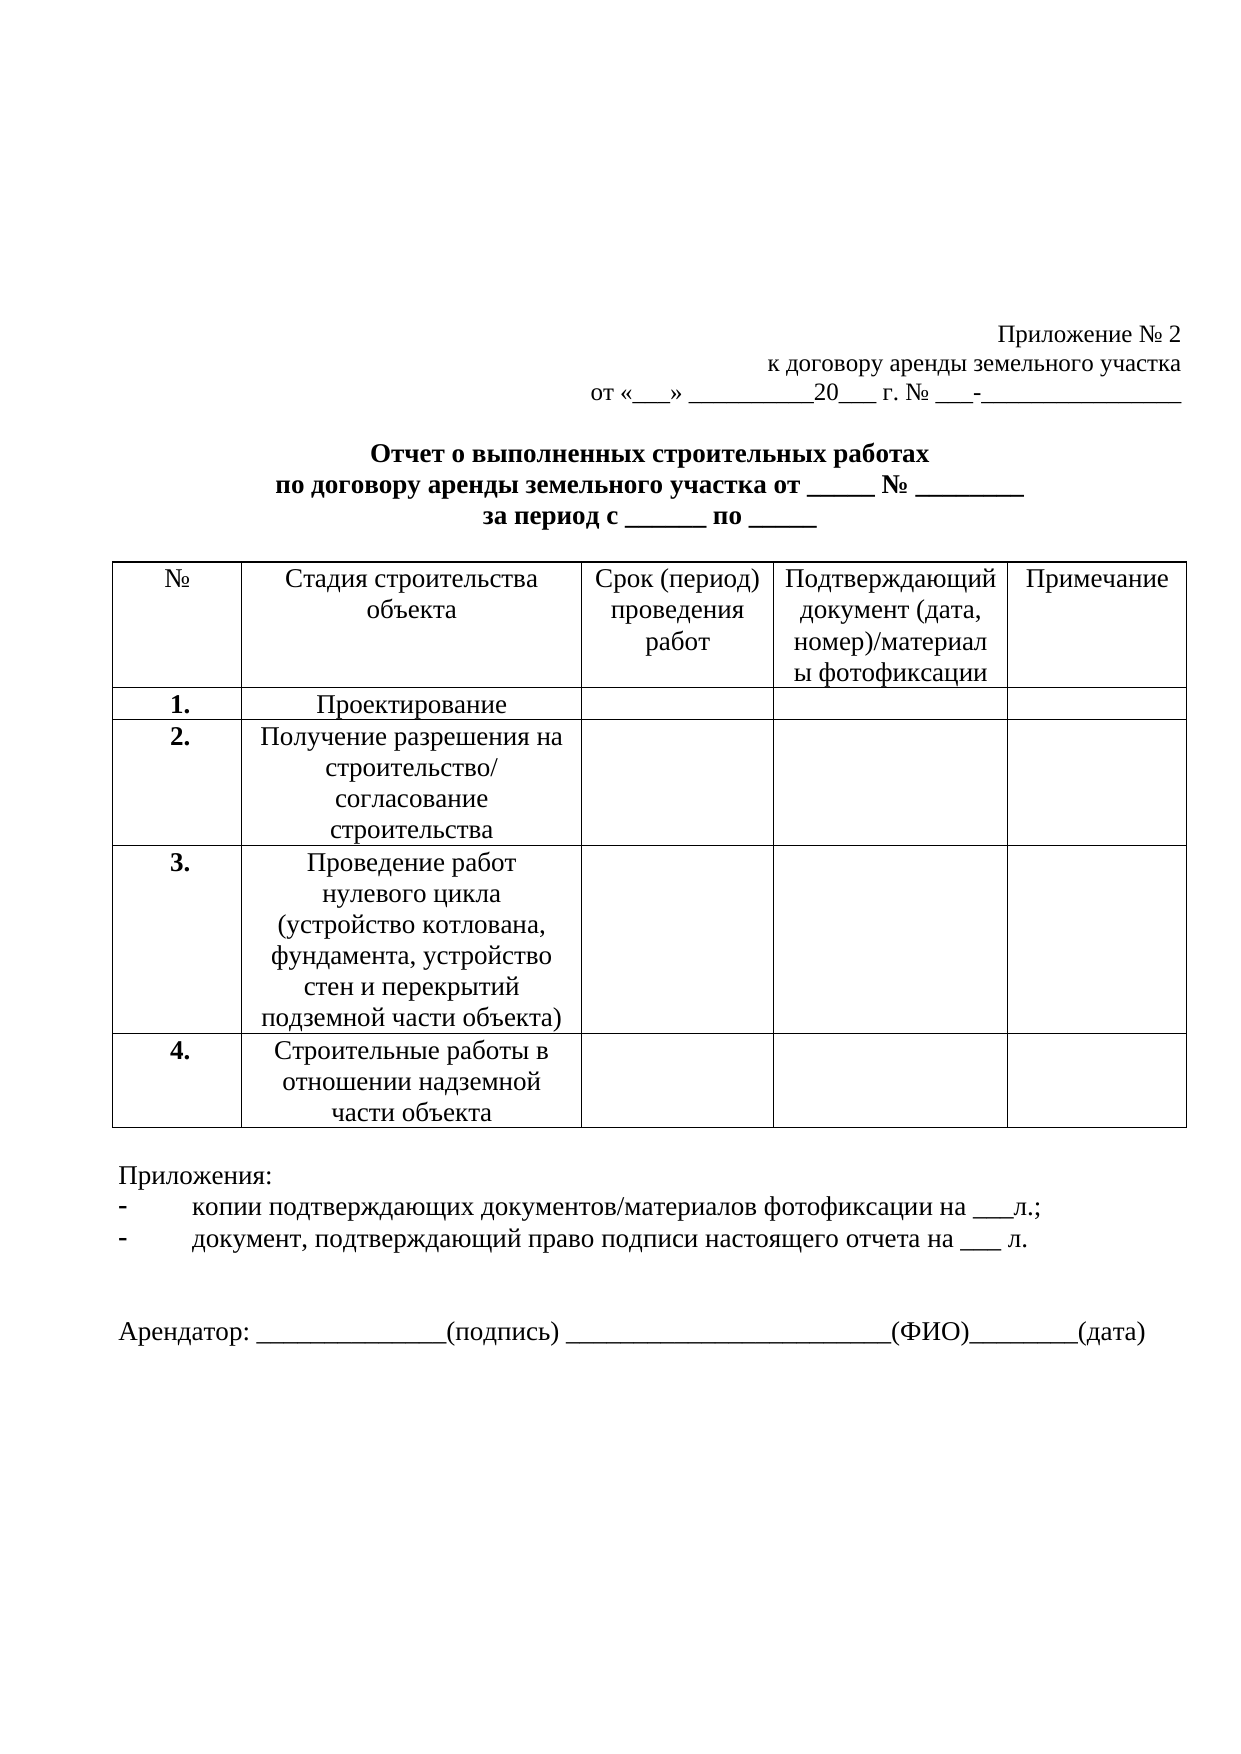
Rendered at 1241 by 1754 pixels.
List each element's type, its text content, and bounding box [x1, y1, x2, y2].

table_header Примечание [1008, 563, 1186, 687]
table_cell Проведение работ нулевого цикла (устройство котлована, фундамента, устройство стен и перекрытий подземной части объекта) [242, 846, 581, 1033]
table_cell [113, 1034, 241, 1127]
table_cell [774, 720, 1007, 845]
table_cell [113, 846, 241, 1033]
text от «___» __________20___ г. № ___-________________ [118, 377, 1181, 406]
table_cell [774, 688, 1007, 719]
text Приложение № 2 [118, 319, 1181, 348]
table_cell Проектирование [242, 688, 581, 719]
table_cell [1008, 688, 1186, 719]
table_cell [1008, 720, 1186, 845]
table_cell [1008, 1034, 1186, 1127]
table_cell [113, 720, 241, 845]
text Отчет о выполненных строительных работах [118, 437, 1181, 468]
text Приложения: [118, 1159, 1181, 1191]
text за период с ______ по _____ [118, 499, 1181, 530]
table_cell [774, 1034, 1007, 1127]
text к договору аренды земельного участка [118, 348, 1181, 377]
table_header Подтверждающий документ (дата, номер)/материалы фотофиксации [774, 563, 1007, 687]
table_cell Получение разрешения на строительство/ согласование строительства [242, 720, 581, 845]
table_cell [582, 1034, 773, 1127]
list копии подтверждающих документов/материалов фотофиксации на ___л.; [118, 1191, 1181, 1222]
table_cell [582, 688, 773, 719]
text Арендатор: ______________(подпись) ________________________(ФИО)________(дата) [118, 1315, 1181, 1346]
table_cell Строительные работы в отношении надземной части объекта [242, 1034, 581, 1127]
table_header Срок (период) проведения работ [582, 563, 773, 687]
list документ, подтверждающий право подписи настоящего отчета на ___ л. [118, 1222, 1181, 1253]
table_header № [113, 563, 241, 687]
table_cell [113, 688, 241, 719]
table_cell [582, 846, 773, 1033]
table_cell [774, 846, 1007, 1033]
text по договору аренды земельного участка от _____ № ________ [118, 468, 1181, 499]
table_cell [1008, 846, 1186, 1033]
table_cell [582, 720, 773, 845]
table_header Стадия строительства объекта [242, 563, 581, 687]
